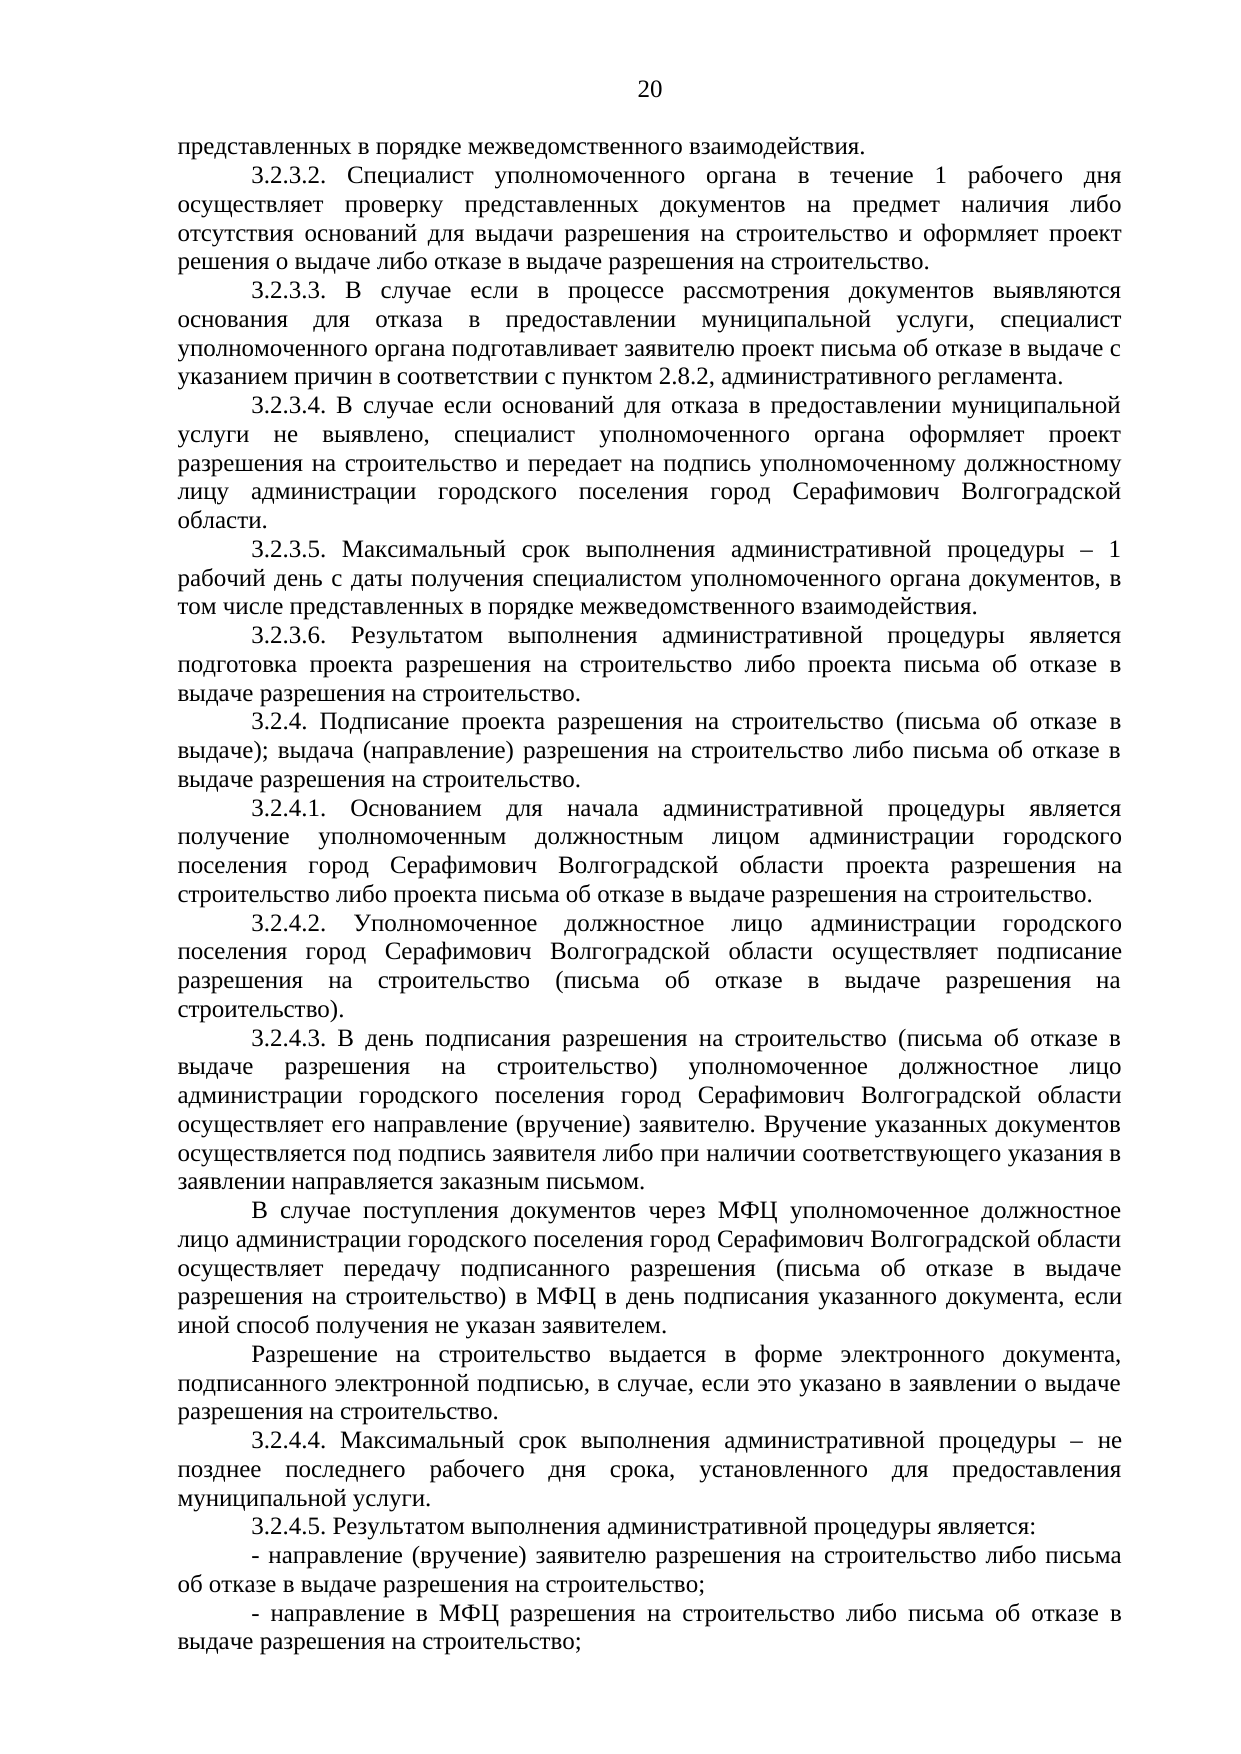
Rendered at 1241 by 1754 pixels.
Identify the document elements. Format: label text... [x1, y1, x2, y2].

text 3.2.4. Подписание проекта разрешения на строительство (письма об отказе в выдаче); выдача (направление) разрешения на строительство либо письма об отказе в выдаче разрешения на строительство. [177, 706, 1122, 793]
text - направление в МФЦ разрешения на строительство либо письма об отказе в выдаче разрешения на строительство; [177, 1598, 1122, 1655]
text 3.2.4.4. Максимальный срок выполнения административной процедуры – не позднее последнего рабочего дня срока, установленного для предоставления муниципальной услуги. [177, 1425, 1122, 1511]
text 3.2.4.3. В день подписания разрешения на строительство (письма об отказе в выдаче разрешения на строительство) уполномоченное должностное лицо администрации городского поселения город Серафимович Волгоградской области осуществляет его направление (вручение) заявителю. Вручение указанных документов осуществляется под подпись заявителя либо при наличии соответствующего указания в заявлении направляется заказным письмом. [177, 1023, 1122, 1195]
text 3.2.3.3. В случае если в процессе рассмотрения документов выявляются основания для отказа в предоставлении муниципальной услуги, специалист уполномоченного органа подготавливает заявителю проект письма об отказе в выдаче с указанием причин в соответствии с пунктом 2.8.2, административного регламента. [177, 275, 1122, 390]
text 3.2.4.2. Уполномоченное должностное лицо администрации городского поселения город Серафимович Волгоградской области осуществляет подписание разрешения на строительство (письма об отказе в выдаче разрешения на строительство). [177, 908, 1122, 1023]
text - направление (вручение) заявителю разрешения на строительство либо письма об отказе в выдаче разрешения на строительство; [177, 1540, 1122, 1598]
text 3.2.3.2. Специалист уполномоченного органа в течение 1 рабочего дня осуществляет проверку представленных документов на предмет наличия либо отсутствия оснований для выдачи разрешения на строительство и оформляет проект решения о выдаче либо отказе в выдаче разрешения на строительство. [177, 160, 1122, 275]
text 3.2.4.5. Результатом выполнения административной процедуры является: [177, 1511, 1122, 1540]
text В случае поступления документов через МФЦ уполномоченное должностное лицо администрации городского поселения город Серафимович Волгоградской области осуществляет передачу подписанного разрешения (письма об отказе в выдаче разрешения на строительство) в МФЦ в день подписания указанного документа, если иной способ получения не указан заявителем. [177, 1195, 1122, 1339]
text 3.2.4.1. Основанием для начала административной процедуры является получение уполномоченным должностным лицом администрации городского поселения город Серафимович Волгоградской области проекта разрешения на строительство либо проекта письма об отказе в выдаче разрешения на строительство. [177, 793, 1122, 908]
text 3.2.3.4. В случае если оснований для отказа в предоставлении муниципальной услуги не выявлено, специалист уполномоченного органа оформляет проект разрешения на строительство и передает на подпись уполномоченному должностному лицу администрации городского поселения город Серафимович Волгоградской области. [177, 390, 1122, 534]
text Разрешение на строительство выдается в форме электронного документа, подписанного электронной подписью, в случае, если это указано в заявлении о выдаче разрешения на строительство. [177, 1339, 1122, 1425]
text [177, 131, 1122, 160]
text 3.2.3.6. Результатом выполнения административной процедуры является подготовка проекта разрешения на строительство либо проекта письма об отказе в выдаче разрешения на строительство. [177, 620, 1122, 706]
text 3.2.3.5. Максимальный срок выполнения административной процедуры – 1 рабочий день с даты получения специалистом уполномоченного органа документов, в том числе представленных в порядке межведомственного взаимодействия. [177, 534, 1122, 620]
